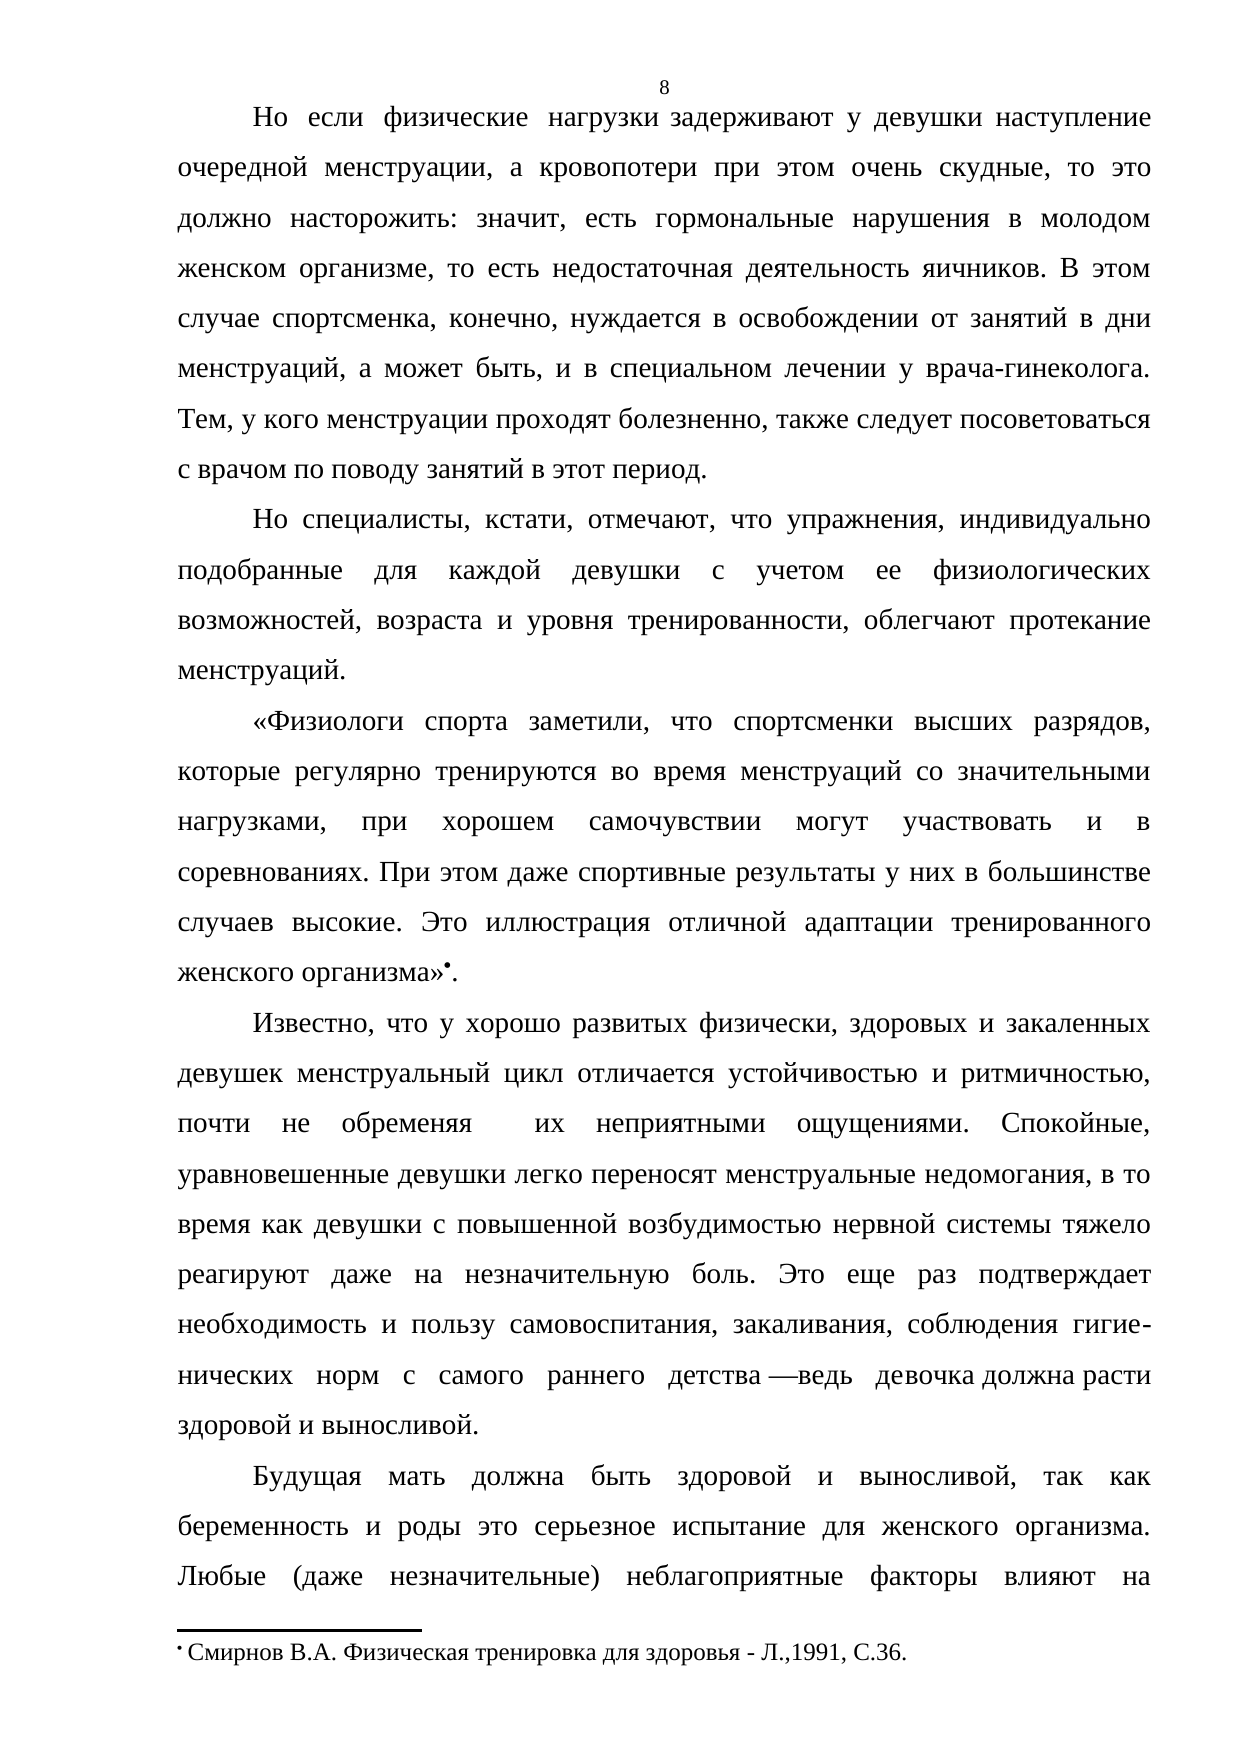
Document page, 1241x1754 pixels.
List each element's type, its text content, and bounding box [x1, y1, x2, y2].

text Но если физические нагрузки задерживают у девушки наступление очередной менструации, а кровопотери при этом очень скудные, то это должно насторожить: значит, есть гормональные нарушения в молодом женском организме, то есть недостаточная деятельность яичников. В этом случае спортсменка, конечно, нуждается в освобождении от занятий в дни менструаций, а может быть, и в специальном лечении у врача-гинеколога. Тем, у кого менструации проходят болезненно, также следует посоветоваться с врачом по поводу занятий в этот период. [177, 99, 1152, 485]
text Известно, что у хорошо развитых физически, здоровых и закаленных девушек менструальный цикл отличается устойчивостью и ритмичностью, почти не обременяя их неприятными ощущениями. Спокойные, уравновешенные девушки легко переносят менструальные недомогания, в то время как девушки с повышенной возбудимостью нервной системы тяжело реагируют даже на незначительную боль. Это еще раз подтверждает необходимость и пользу самовоспитания, закаливания, соблюдения гигиенических норм с самого раннего детства —ведь девочка должна расти здоровой и выносливой. [177, 1005, 1152, 1441]
text Но специалисты, кстати, отмечают, что упражнения, индивидуально подобранные для каждой девушки с учетом ее физиологических возможностей, возраста и уровня тренированности, облегчают протекание менструаций. [177, 502, 1152, 686]
text «Физиологи спорта заметили, что спортсменки высших разрядов, которые регулярно тренируются во время менструаций со значительными нагрузками, при хорошем самочувствии могут участвовать и в соревнованиях. При этом даже спортивные результаты у них в большинстве случаев высокие. Это иллюстрация отличной адаптации тренированного женского организма». [177, 703, 1152, 988]
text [177, 1458, 1152, 1592]
